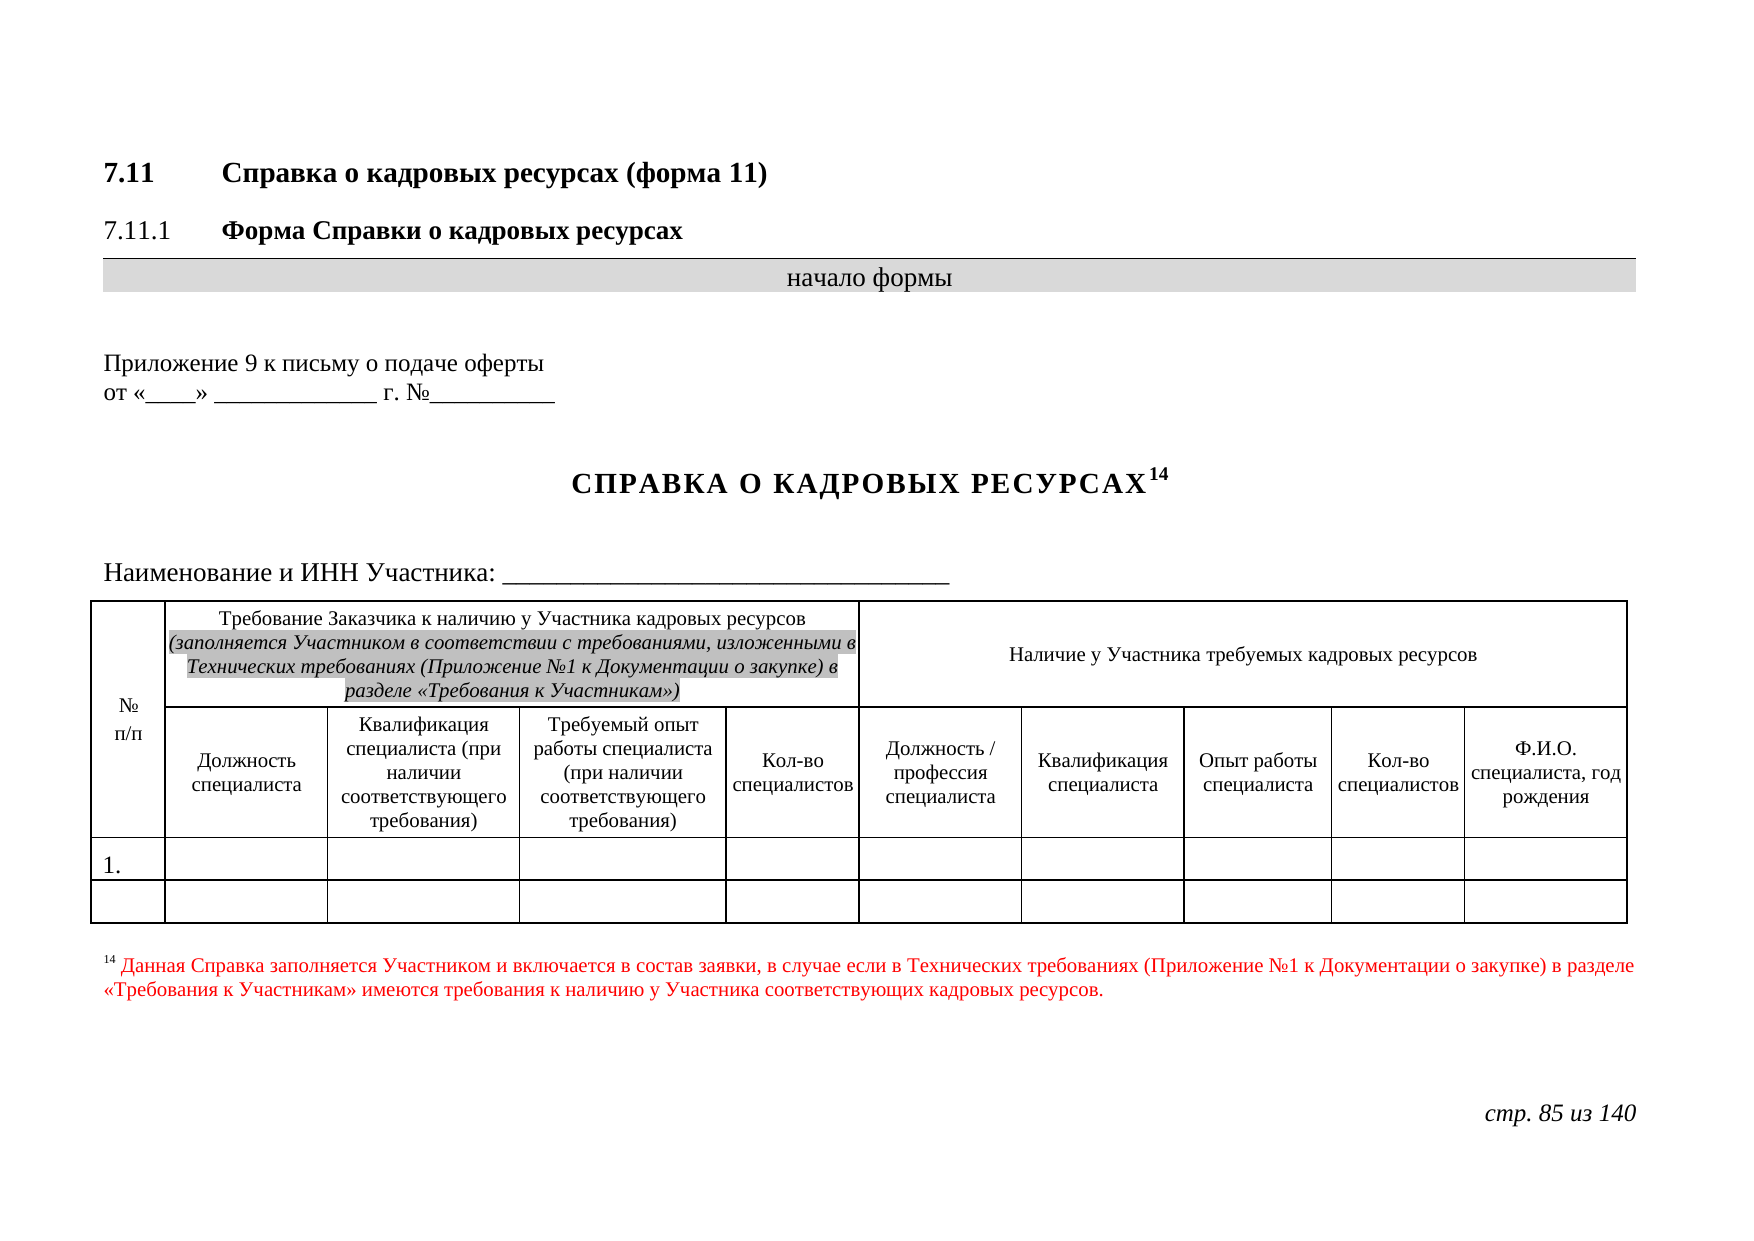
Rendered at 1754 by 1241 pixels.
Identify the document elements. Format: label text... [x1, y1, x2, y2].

table_cell [1465, 881, 1626, 922]
table_cell Ф.И.О. специалиста, год рождения [1465, 708, 1626, 836]
table_cell [1022, 838, 1183, 879]
table_header № п/п [92, 602, 164, 836]
table_cell [1332, 838, 1464, 879]
table_cell [328, 881, 519, 922]
table_cell Должность / профессия специалиста [860, 708, 1021, 836]
text Форма Справки о кадровых ресурсах [103, 214, 1636, 245]
table_cell [727, 881, 858, 922]
table_cell Квалификация специалиста [1022, 708, 1183, 836]
table_cell [166, 881, 327, 922]
table_cell [92, 838, 164, 879]
table_cell [166, 838, 327, 879]
table_cell [520, 881, 725, 922]
text Наименование и ИНН Участника: _________________________________ [103, 556, 1636, 587]
table_cell [727, 838, 858, 879]
text начало формы [103, 259, 1636, 292]
table_header Требование Заказчика к наличию у Участника кадровых ресурсов (заполняется Участником в соответствии с требованиями, изложенными в Технических требованиях (Приложение №1 к Документации о закупке) в разделе «Требования к Участникам») [166, 602, 858, 706]
text Приложение 9 к письму о подаче оферты от «____» _____________ г. №__________ [103, 348, 1636, 406]
table_cell [520, 838, 725, 879]
table_cell Должность специалиста [166, 708, 327, 836]
table_cell [1185, 838, 1331, 879]
table_cell [860, 838, 1021, 879]
table_cell Кол-во специалистов [727, 708, 858, 836]
table_cell [1332, 881, 1464, 922]
table_cell [1022, 881, 1183, 922]
table_header Наличие у Участника требуемых кадровых ресурсов [860, 602, 1626, 706]
table_cell Квалификация специалиста (при наличии соответствующего требования) [328, 708, 519, 836]
table_cell [1185, 881, 1331, 922]
table_cell [1465, 838, 1626, 879]
table_cell [328, 838, 519, 879]
table_cell Кол-во специалистов [1332, 708, 1464, 836]
table_cell Требуемый опыт работы специалиста (при наличии соответствующего требования) [520, 708, 725, 836]
table_cell [860, 881, 1021, 922]
text Справка о кадровых ресурсах [103, 462, 1636, 500]
table_cell [92, 881, 164, 922]
table_cell Опыт работы специалиста [1185, 708, 1331, 836]
subtitle Справка о кадровых ресурсах (форма 11) [103, 156, 1636, 189]
